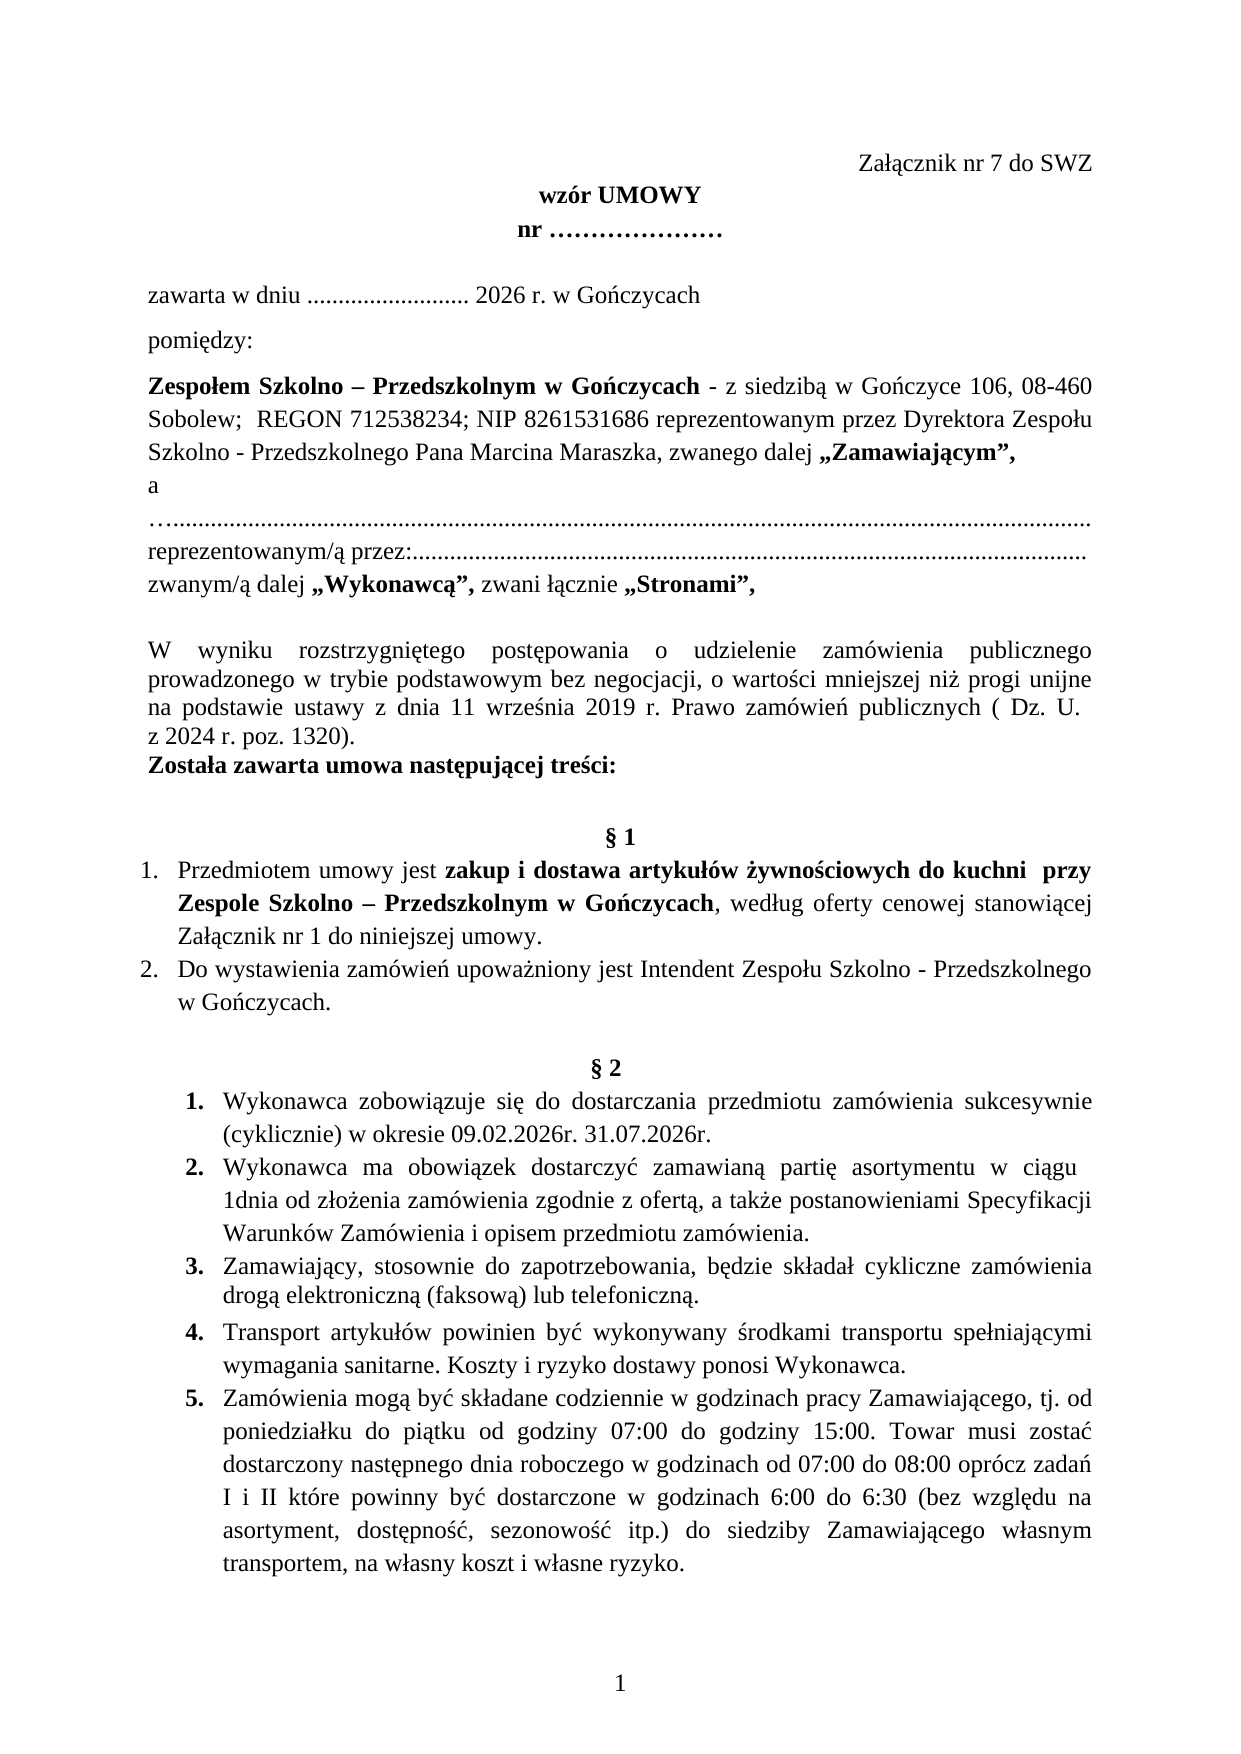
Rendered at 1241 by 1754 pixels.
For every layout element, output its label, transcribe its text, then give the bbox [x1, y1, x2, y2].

text W wyniku rozstrzygniętego postępowania o udzielenie zamówienia publicznego prowadzonego w trybie podstawowym bez negocjacji, o wartości mniejszej niż progi unijne na podstawie ustawy z dnia 11 września 2019 r. Prawo zamówień publicznych ( Dz. U. z 2024 r. poz. 1320). [148, 635, 1093, 750]
list Zamówienia mogą być składane codziennie w godzinach pracy Zamawiającego, tj. od poniedziałku do piątku od godziny 07:00 do godziny 15:00. Towar musi zostać dostarczony następnego dnia roboczego w godzinach od 07:00 do 08:00 oprócz zadań I i II które powinny być dostarczone w godzinach 6:00 do 6:30 (bez względu na asortyment, dostępność, sezonowość itp.) do siedziby Zamawiającego własnym transportem, na własny koszt i własne ryzyko. [185, 1383, 1093, 1577]
list Transport artykułów powinien być wykonywany środkami transportu spełniającymi wymagania sanitarne. Koszty i ryzyko dostawy ponosi Wykonawca. [185, 1317, 1093, 1379]
text …................................................................................................................................................... [148, 503, 1093, 532]
text pomiędzy: [148, 325, 1093, 354]
text Załącznik nr 7 do SWZ [148, 148, 1093, 176]
text Została zawarta umowa następującej treści: [148, 750, 1093, 779]
text wzór UMOWY [148, 181, 1093, 209]
text reprezentowanym/ą przez:............................................................................................................ [148, 536, 1093, 564]
text § 1 [148, 822, 1093, 851]
list Wykonawca ma obowiązek dostarczyć zamawianą partię asortymentu w ciągu 1dnia od złożenia zamówienia zgodnie z ofertą, a także postanowieniami Specyfikacji Warunków Zamówienia i opisem przedmiotu zamówienia. [185, 1152, 1093, 1247]
list Wykonawca zobowiązuje się do dostarczania przedmiotu zamówienia sukcesywnie (cyklicznie) w okresie 09.02.2026r. 31.07.2026r. [185, 1086, 1093, 1148]
list Przedmiotem umowy jest zakup i dostawa artykułów żywnościowych do kuchni przy Zespole Szkolno – Przedszkolnym w Gończycach, według oferty cenowej stanowiącej Załącznik nr 1 do niniejszej umowy. [140, 855, 1093, 949]
text § 2 [516, 1053, 1093, 1082]
text a [148, 470, 1093, 498]
list Do wystawienia zamówień upoważniony jest Intendent Zespołu Szkolno - Przedszkolnego w Gończycach. [140, 954, 1093, 1016]
text zawarta w dniu .......................... 2026 r. w Gończycach [148, 280, 1093, 308]
text nr ………………… [148, 214, 1093, 242]
text zwanym/ą dalej „Wykonawcą”, zwani łącznie „Stronami”, [148, 569, 1093, 598]
text Zespołem Szkolno – Przedszkolnym w Gończycach - z siedzibą w Gończyce 106, 08-460 Sobolew; REGON 712538234; NIP 8261531686 reprezentowanym przez Dyrektora Zespołu Szkolno - Przedszkolnego Pana Marcina Maraszka, zwanego dalej „Zamawiającym”, [148, 371, 1093, 466]
list Zamawiający, stosownie do zapotrzebowania, będzie składał cykliczne zamówienia drogą elektroniczną (faksową) lub telefoniczną. [185, 1251, 1093, 1308]
